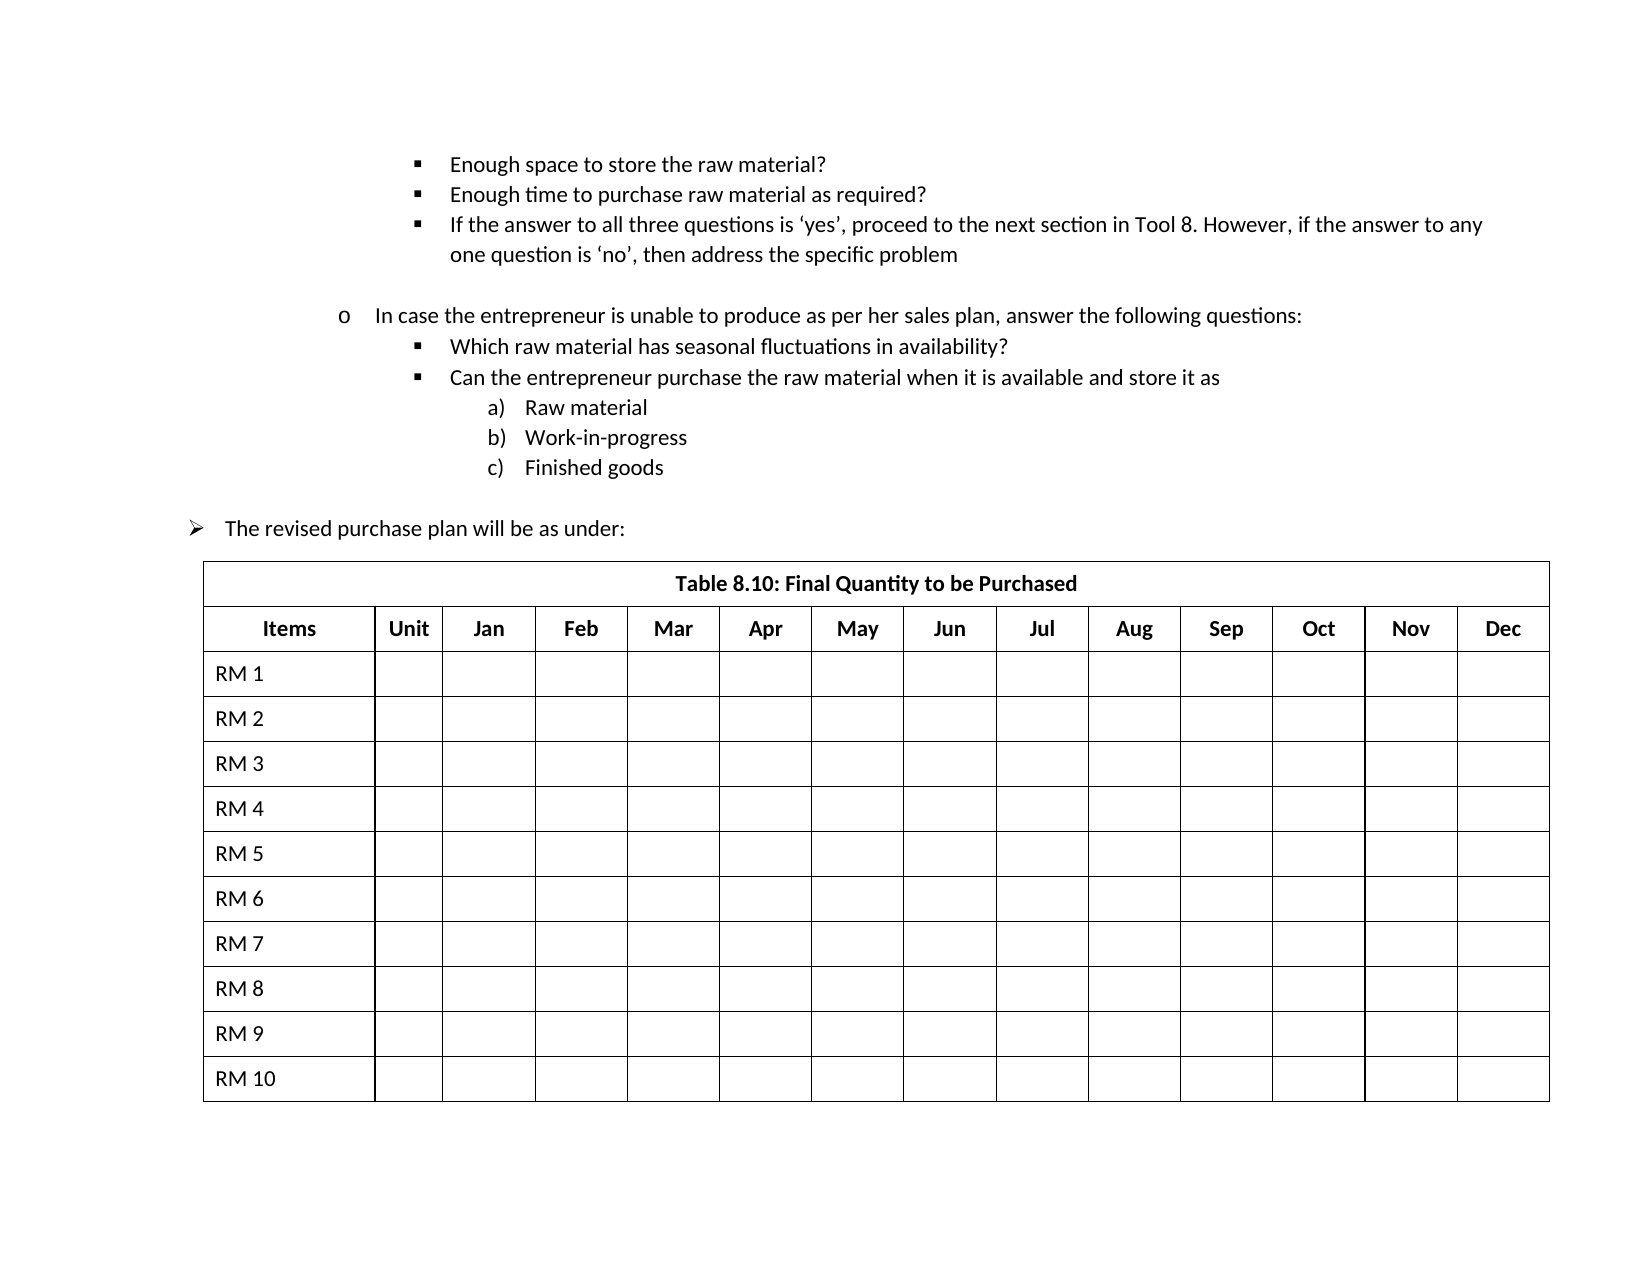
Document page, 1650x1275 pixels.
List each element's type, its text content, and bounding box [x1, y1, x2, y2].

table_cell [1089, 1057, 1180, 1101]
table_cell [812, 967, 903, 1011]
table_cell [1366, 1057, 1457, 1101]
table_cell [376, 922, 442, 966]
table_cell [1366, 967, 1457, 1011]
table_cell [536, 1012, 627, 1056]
list Finished goods [487, 453, 1500, 481]
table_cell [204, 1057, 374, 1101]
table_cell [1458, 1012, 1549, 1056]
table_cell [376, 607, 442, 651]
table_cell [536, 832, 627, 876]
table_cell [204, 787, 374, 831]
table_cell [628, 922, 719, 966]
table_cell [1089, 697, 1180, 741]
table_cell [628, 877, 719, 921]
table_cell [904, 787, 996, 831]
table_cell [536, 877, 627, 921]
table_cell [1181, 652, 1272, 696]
list In case the entrepreneur is unable to produce as per her sales plan, answer the following questions: [337, 301, 1500, 330]
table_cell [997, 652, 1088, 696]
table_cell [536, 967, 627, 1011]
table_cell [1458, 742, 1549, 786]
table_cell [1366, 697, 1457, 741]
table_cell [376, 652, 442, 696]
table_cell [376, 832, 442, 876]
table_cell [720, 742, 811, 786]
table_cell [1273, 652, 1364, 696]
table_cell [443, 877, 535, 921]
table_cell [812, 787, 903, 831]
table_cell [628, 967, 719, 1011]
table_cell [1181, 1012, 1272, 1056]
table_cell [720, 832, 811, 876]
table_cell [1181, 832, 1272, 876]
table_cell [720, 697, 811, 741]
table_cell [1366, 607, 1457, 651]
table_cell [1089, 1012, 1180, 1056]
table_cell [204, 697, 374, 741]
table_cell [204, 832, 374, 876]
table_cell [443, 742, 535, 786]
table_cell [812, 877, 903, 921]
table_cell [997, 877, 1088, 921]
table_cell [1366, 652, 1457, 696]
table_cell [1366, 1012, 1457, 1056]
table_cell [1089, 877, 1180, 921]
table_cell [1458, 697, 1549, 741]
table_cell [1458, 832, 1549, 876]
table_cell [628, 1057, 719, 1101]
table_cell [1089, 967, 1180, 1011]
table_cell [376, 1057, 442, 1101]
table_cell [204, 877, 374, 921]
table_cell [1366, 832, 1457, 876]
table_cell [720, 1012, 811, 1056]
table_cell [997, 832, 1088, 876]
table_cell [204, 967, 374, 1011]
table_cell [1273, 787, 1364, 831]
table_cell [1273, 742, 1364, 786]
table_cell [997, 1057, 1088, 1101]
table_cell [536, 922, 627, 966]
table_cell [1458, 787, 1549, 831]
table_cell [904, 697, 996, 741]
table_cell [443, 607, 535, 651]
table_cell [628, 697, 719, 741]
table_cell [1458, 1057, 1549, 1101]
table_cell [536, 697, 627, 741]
list Enough time to purchase raw material as required? [412, 180, 1500, 208]
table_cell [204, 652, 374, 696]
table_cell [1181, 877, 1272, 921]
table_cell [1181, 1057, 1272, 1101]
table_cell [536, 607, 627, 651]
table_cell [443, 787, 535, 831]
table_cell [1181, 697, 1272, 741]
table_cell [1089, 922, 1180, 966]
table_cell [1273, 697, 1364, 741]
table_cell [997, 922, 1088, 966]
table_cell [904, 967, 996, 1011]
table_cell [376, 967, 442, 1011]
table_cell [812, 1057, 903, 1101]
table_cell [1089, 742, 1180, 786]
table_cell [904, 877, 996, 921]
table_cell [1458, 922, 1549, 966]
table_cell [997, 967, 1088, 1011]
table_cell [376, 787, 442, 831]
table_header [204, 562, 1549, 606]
list Can the entrepreneur purchase the raw material when it is available and store it as [412, 363, 1500, 391]
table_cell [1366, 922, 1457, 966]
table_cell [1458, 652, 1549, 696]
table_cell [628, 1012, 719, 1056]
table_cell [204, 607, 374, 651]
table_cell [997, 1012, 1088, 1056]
list Work-in-progress [487, 423, 1500, 451]
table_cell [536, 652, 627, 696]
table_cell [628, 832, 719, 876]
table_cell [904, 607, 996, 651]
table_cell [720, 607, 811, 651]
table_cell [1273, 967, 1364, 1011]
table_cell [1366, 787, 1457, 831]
list If the answer to all three questions is ‘yes’, proceed to the next section in Tool 8. However, if the answer to any one question is ‘no’, then address the specific problem [412, 210, 1500, 269]
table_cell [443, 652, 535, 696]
list The revised purchase plan will be as under: [187, 514, 1500, 542]
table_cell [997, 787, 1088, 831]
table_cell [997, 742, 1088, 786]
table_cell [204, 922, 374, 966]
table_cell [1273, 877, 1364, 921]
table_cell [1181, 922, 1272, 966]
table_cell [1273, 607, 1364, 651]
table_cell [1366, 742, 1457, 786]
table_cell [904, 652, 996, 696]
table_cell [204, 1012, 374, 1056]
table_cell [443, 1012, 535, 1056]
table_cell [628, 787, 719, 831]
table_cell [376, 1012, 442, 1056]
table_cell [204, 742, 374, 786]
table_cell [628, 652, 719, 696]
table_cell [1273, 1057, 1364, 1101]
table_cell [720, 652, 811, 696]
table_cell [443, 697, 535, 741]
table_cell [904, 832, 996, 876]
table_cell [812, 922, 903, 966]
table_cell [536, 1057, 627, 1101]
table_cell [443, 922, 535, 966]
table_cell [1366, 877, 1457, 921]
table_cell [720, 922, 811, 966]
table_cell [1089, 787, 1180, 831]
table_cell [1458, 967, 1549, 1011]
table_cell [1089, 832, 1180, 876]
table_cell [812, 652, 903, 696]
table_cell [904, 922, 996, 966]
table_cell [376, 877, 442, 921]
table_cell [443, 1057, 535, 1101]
list Which raw material has seasonal fluctuations in availability? [412, 332, 1500, 361]
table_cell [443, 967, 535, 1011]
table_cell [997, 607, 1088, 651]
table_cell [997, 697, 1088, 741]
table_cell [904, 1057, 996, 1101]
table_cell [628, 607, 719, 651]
list Enough space to store the raw material? [412, 150, 1500, 178]
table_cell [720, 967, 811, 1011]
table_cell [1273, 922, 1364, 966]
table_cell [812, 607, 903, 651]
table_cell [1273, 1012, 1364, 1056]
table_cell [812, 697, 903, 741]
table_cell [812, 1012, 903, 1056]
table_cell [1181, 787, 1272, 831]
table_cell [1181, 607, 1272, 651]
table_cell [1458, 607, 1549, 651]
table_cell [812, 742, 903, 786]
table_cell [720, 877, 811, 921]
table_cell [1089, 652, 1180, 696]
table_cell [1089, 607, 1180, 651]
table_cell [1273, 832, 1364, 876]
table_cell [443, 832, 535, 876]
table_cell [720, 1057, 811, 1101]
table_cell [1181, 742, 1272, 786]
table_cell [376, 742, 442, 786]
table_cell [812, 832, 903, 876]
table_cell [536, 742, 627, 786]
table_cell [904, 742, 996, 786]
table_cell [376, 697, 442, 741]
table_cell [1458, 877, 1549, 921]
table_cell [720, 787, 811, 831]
list Raw material [487, 393, 1500, 421]
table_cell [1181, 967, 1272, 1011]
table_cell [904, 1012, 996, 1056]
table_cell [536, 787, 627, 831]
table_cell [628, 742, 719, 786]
